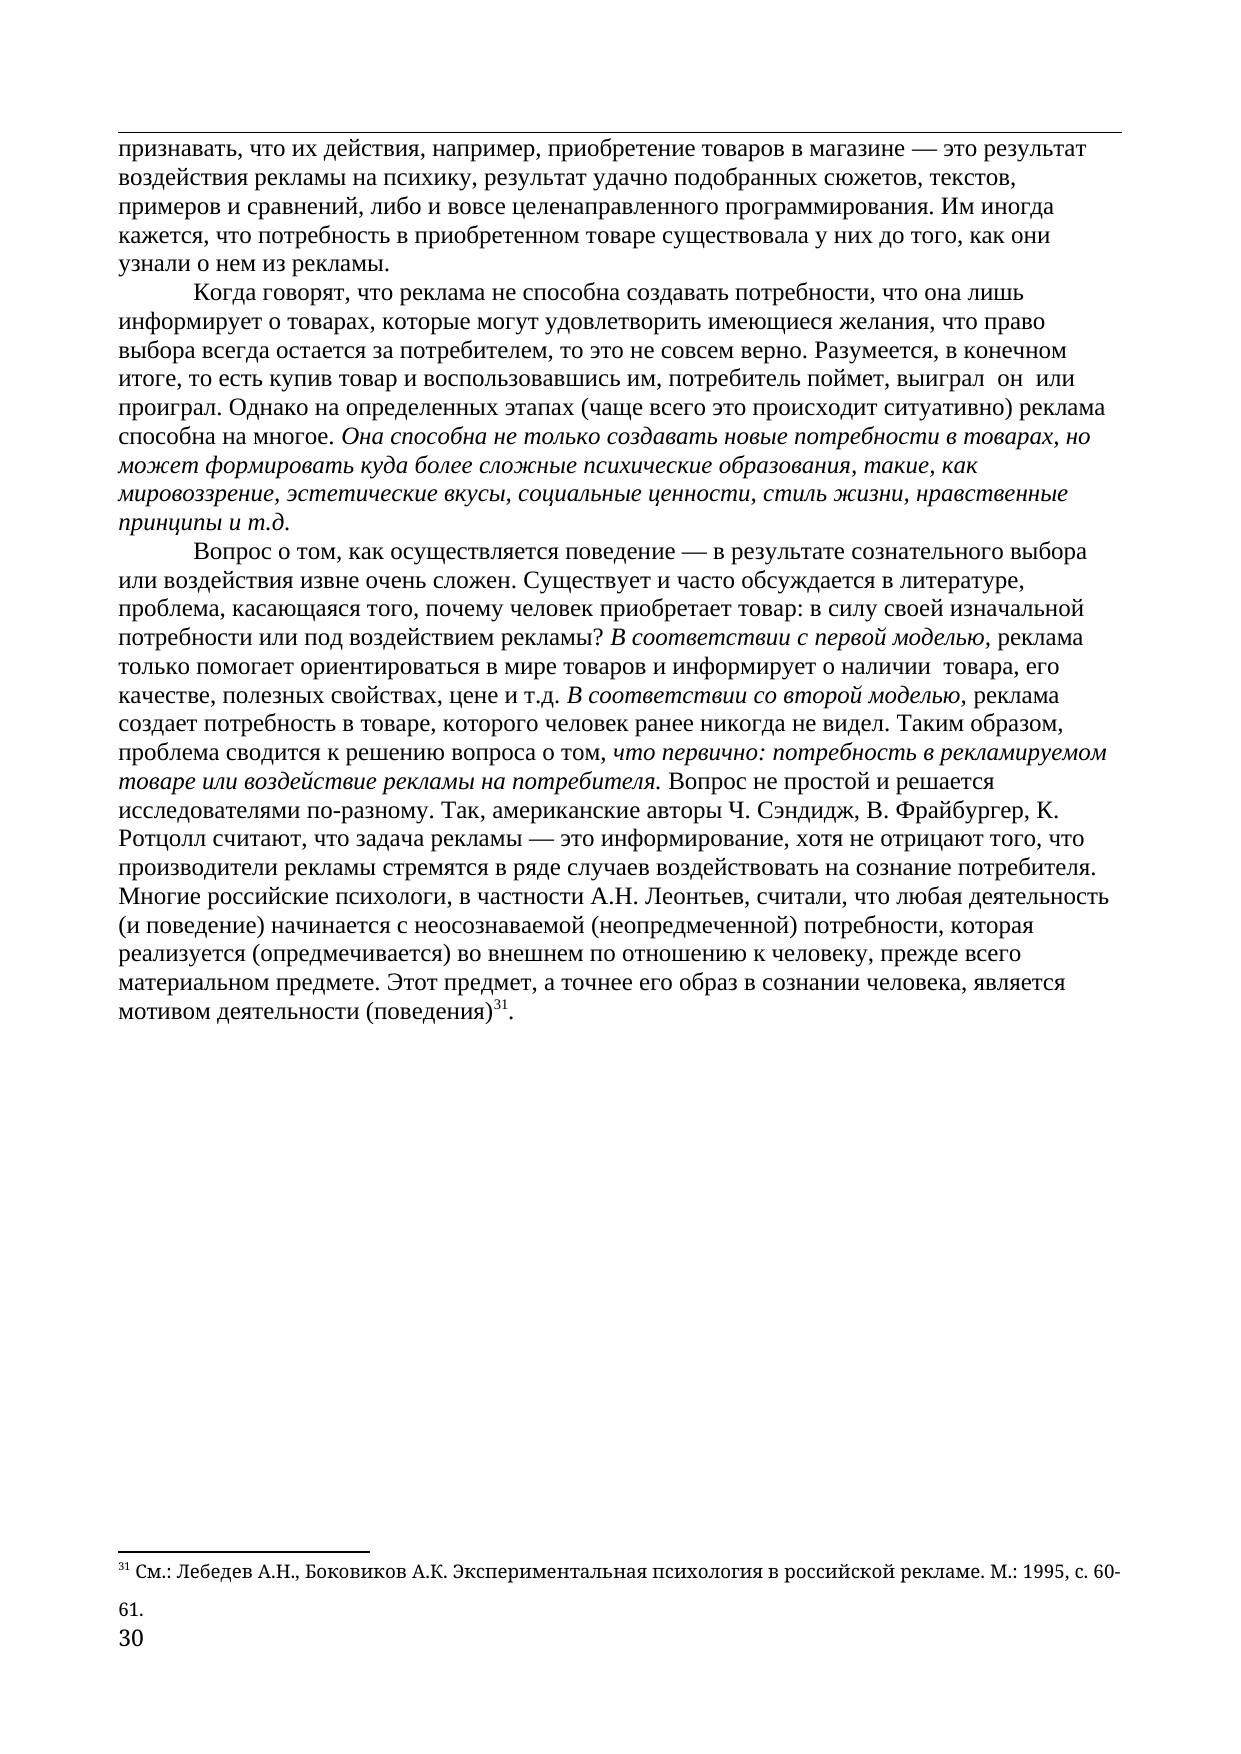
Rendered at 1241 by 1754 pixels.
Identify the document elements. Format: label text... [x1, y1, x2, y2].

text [118, 133, 1122, 277]
text Когда говорят, что реклама не способна создавать потребности, что она лишь информирует о товарах, которые могут удовлетворить имеющиеся желания, что право выбора всегда остается за потребителем, то это не совсем верно. Разумеется, в конечном итоге, то есть купив товар и воспользовавшись им, потребитель поймет, выиграл он или проиграл. Однако на определенных этапах (чаще всего это происходит ситуативно) реклама способна на многое. Она способна не только создавать новые потребности в товарах, но может формировать куда более сложные психические образования, такие, как мировоззрение, эстетические вкусы, социальные ценности, стиль жизни, нравственные принципы и т.д. [118, 277, 1122, 536]
text Вопрос о том, как осуществляется поведение — в результате сознательного выбора или воздействия извне очень сложен. Существует и часто обсуждается в литературе, проблема, касающаяся того, почему человек приобретает товар: в силу своей изначальной потребности или под воздействием рекламы? В соответствии с первой моделью, реклама только помогает ориентироваться в мире товаров и информирует о наличии товара, его качестве, полезных свойствах, цене и т.д. В соответствии со второй моделью, реклама создает потребность в товаре, которого человек ранее никогда не видел. Таким образом, проблема сводится к решению вопроса о том, что первично: потребность в рекламируемом товаре или воздействие рекламы на потребителя. Вопрос не простой и решается исследователями по-разному. Так, американские авторы Ч. Сэндидж, В. Фрайбургер, К. Ротцолл считают, что задача рекламы — это информирование, хотя не отрицают того, что производители рекламы стремятся в ряде случаев воздействовать на сознание потребителя. Многие российские психологи, в частности А.Н. Леонтьев, считали, что любая деятельность (и поведение) начинается с неосознаваемой (неопредмеченной) потребности, которая реализуется (опредмечивается) во внешнем по отношению к человеку, прежде всего материальном предмете. Этот предмет, а точнее его образ в сознании человека, является мотивом деятельности (поведения). [118, 536, 1122, 1025]
